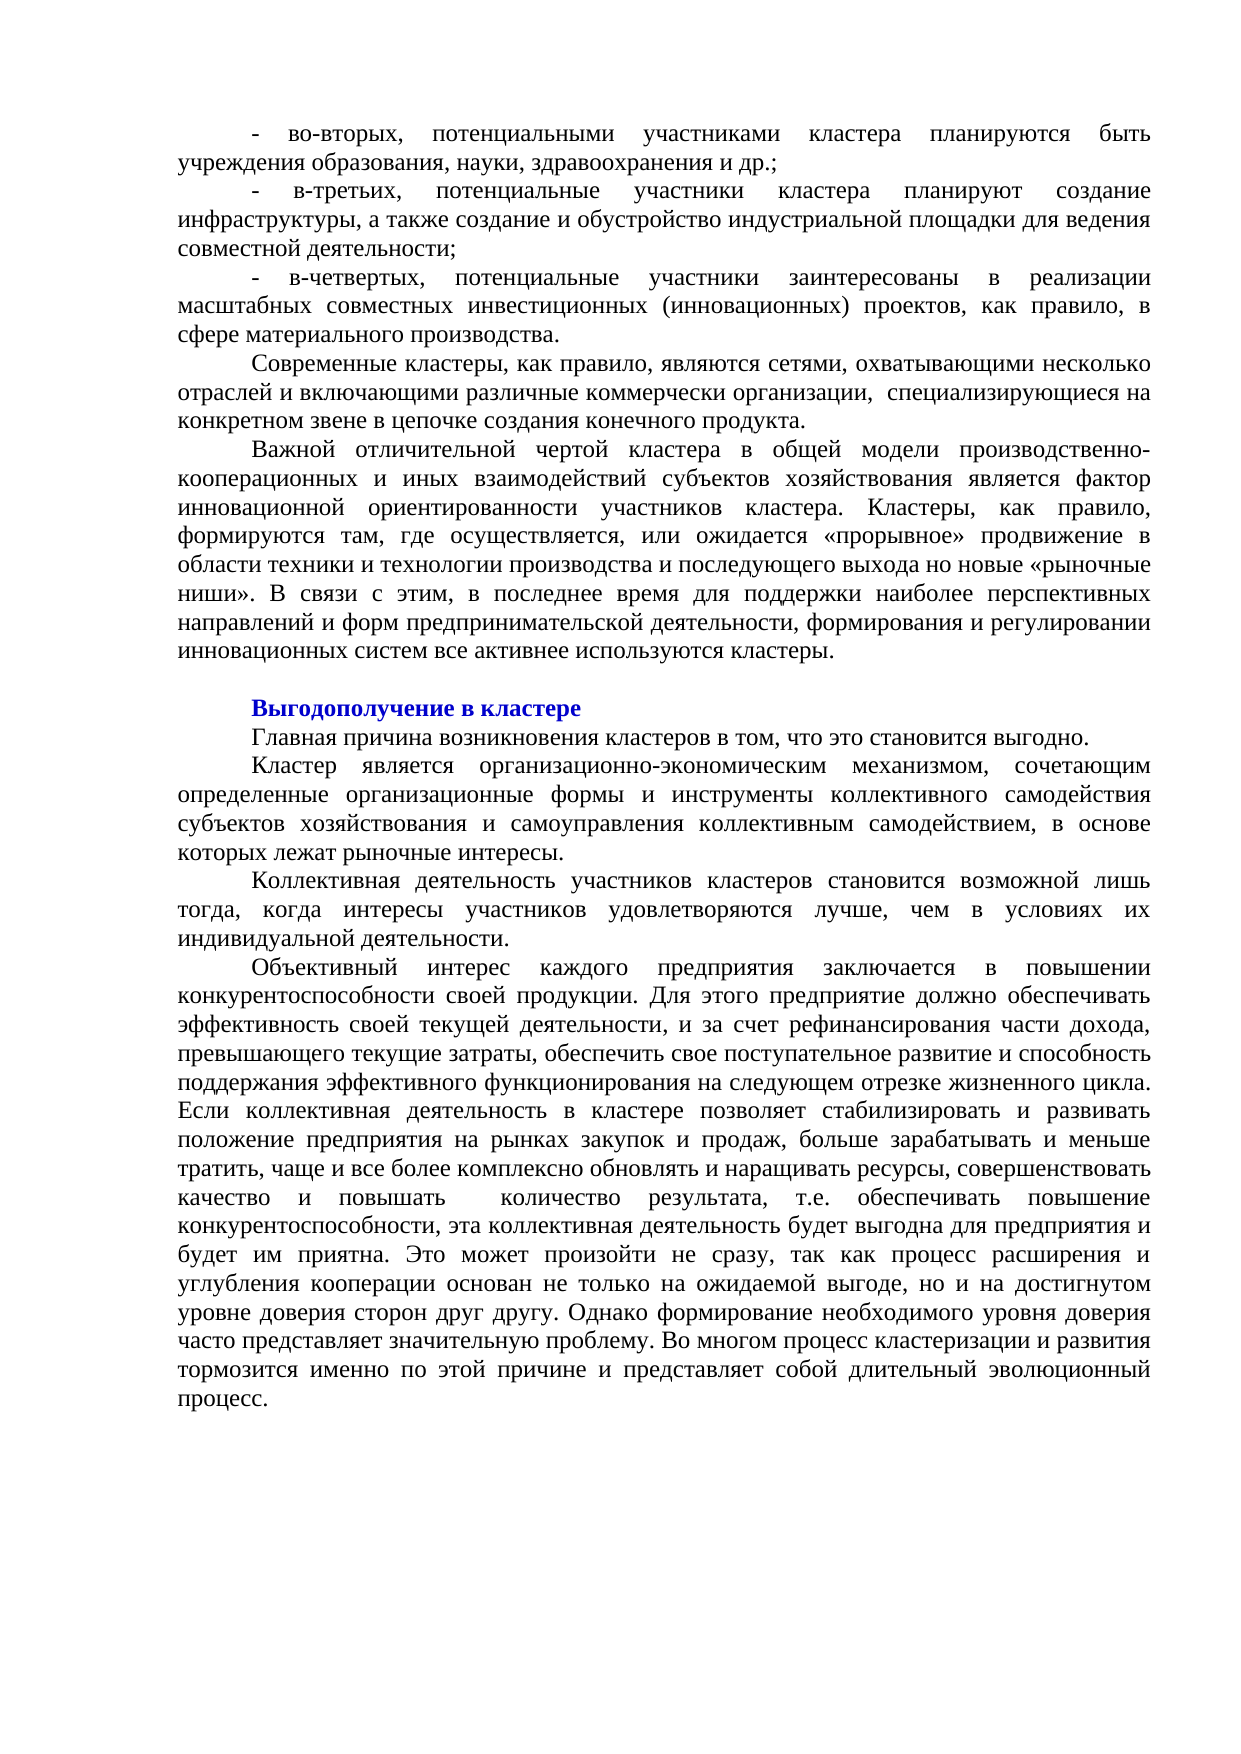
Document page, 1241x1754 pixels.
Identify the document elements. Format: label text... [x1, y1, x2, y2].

text - во-вторых, потенциальными участниками кластера планируются быть учреждения образования, науки, здравоохранения и др.; [177, 118, 1152, 176]
text Главная причина возникновения кластеров в том, что это становится выгодно. [177, 722, 1152, 751]
text Выгодополучение в кластере [177, 693, 1152, 722]
text Современные кластеры, как правило, являются сетями, охватывающими несколько отраслей и включающими различные коммерчески организации, специализирующиеся на конкретном звене в цепочке создания конечного продукта. [177, 348, 1152, 434]
text Важной отличительной чертой кластера в общей модели производственно-кооперационных и иных взаимодействий субъектов хозяйствования является фактор инновационной ориентированности участников кластера. Кластеры, как правило, формируются там, где осуществляется, или ожидается «прорывное» продвижение в области техники и технологии производства и последующего выхода но новые «рыночные ниши». В связи с этим, в последнее время для поддержки наиболее перспективных направлений и форм предпринимательской деятельности, формирования и регулировании инновационных систем все активнее используются кластеры. [177, 434, 1152, 664]
text - в-четвертых, потенциальные участники заинтересованы в реализации масштабных совместных инвестиционных (инновационных) проектов, как правило, в сфере материального производства. [177, 262, 1152, 348]
text Кластер является организационно-экономическим механизмом, сочетающим определенные организационные формы и инструменты коллективного самодействия субъектов хозяйствования и самоуправления коллективным самодействием, в основе которых лежат рыночные интересы. [177, 751, 1152, 866]
text Объективный интерес каждого предприятия заключается в повышении конкурентоспособности своей продукции. Для этого предприятие должно обеспечивать эффективность своей текущей деятельности, и за счет рефинансирования части дохода, превышающего текущие затраты, обеспечить свое поступательное развитие и способность поддержания эффективного функционирования на следующем отрезке жизненного цикла. Если коллективная деятельность в кластере позволяет стабилизировать и развивать положение предприятия на рынках закупок и продаж, больше зарабатывать и меньше тратить, чаще и все более комплексно обновлять и наращивать ресурсы, совершенствовать качество и повышать количество результата, т.е. обеспечивать повышение конкурентоспособности, эта коллективная деятельность будет выгодна для предприятия и будет им приятна. Это может произойти не сразу, так как процесс расширения и углубления кооперации основан не только на ожидаемой выгоде, но и на достигнутом уровне доверия сторон друг другу. Однако формирование необходимого уровня доверия часто представляет значительную проблему. Во многом процесс кластеризации и развития тормозится именно по этой причине и представляет собой длительный эволюционный процесс. [177, 952, 1152, 1412]
text - в-третьих, потенциальные участники кластера планируют создание инфраструктуры, а также создание и обустройство индустриальной площадки для ведения совместной деятельности; [177, 176, 1152, 262]
text Коллективная деятельность участников кластеров становится возможной лишь тогда, когда интересы участников удовлетворяются лучше, чем в условиях их индивидуальной деятельности. [177, 866, 1152, 952]
